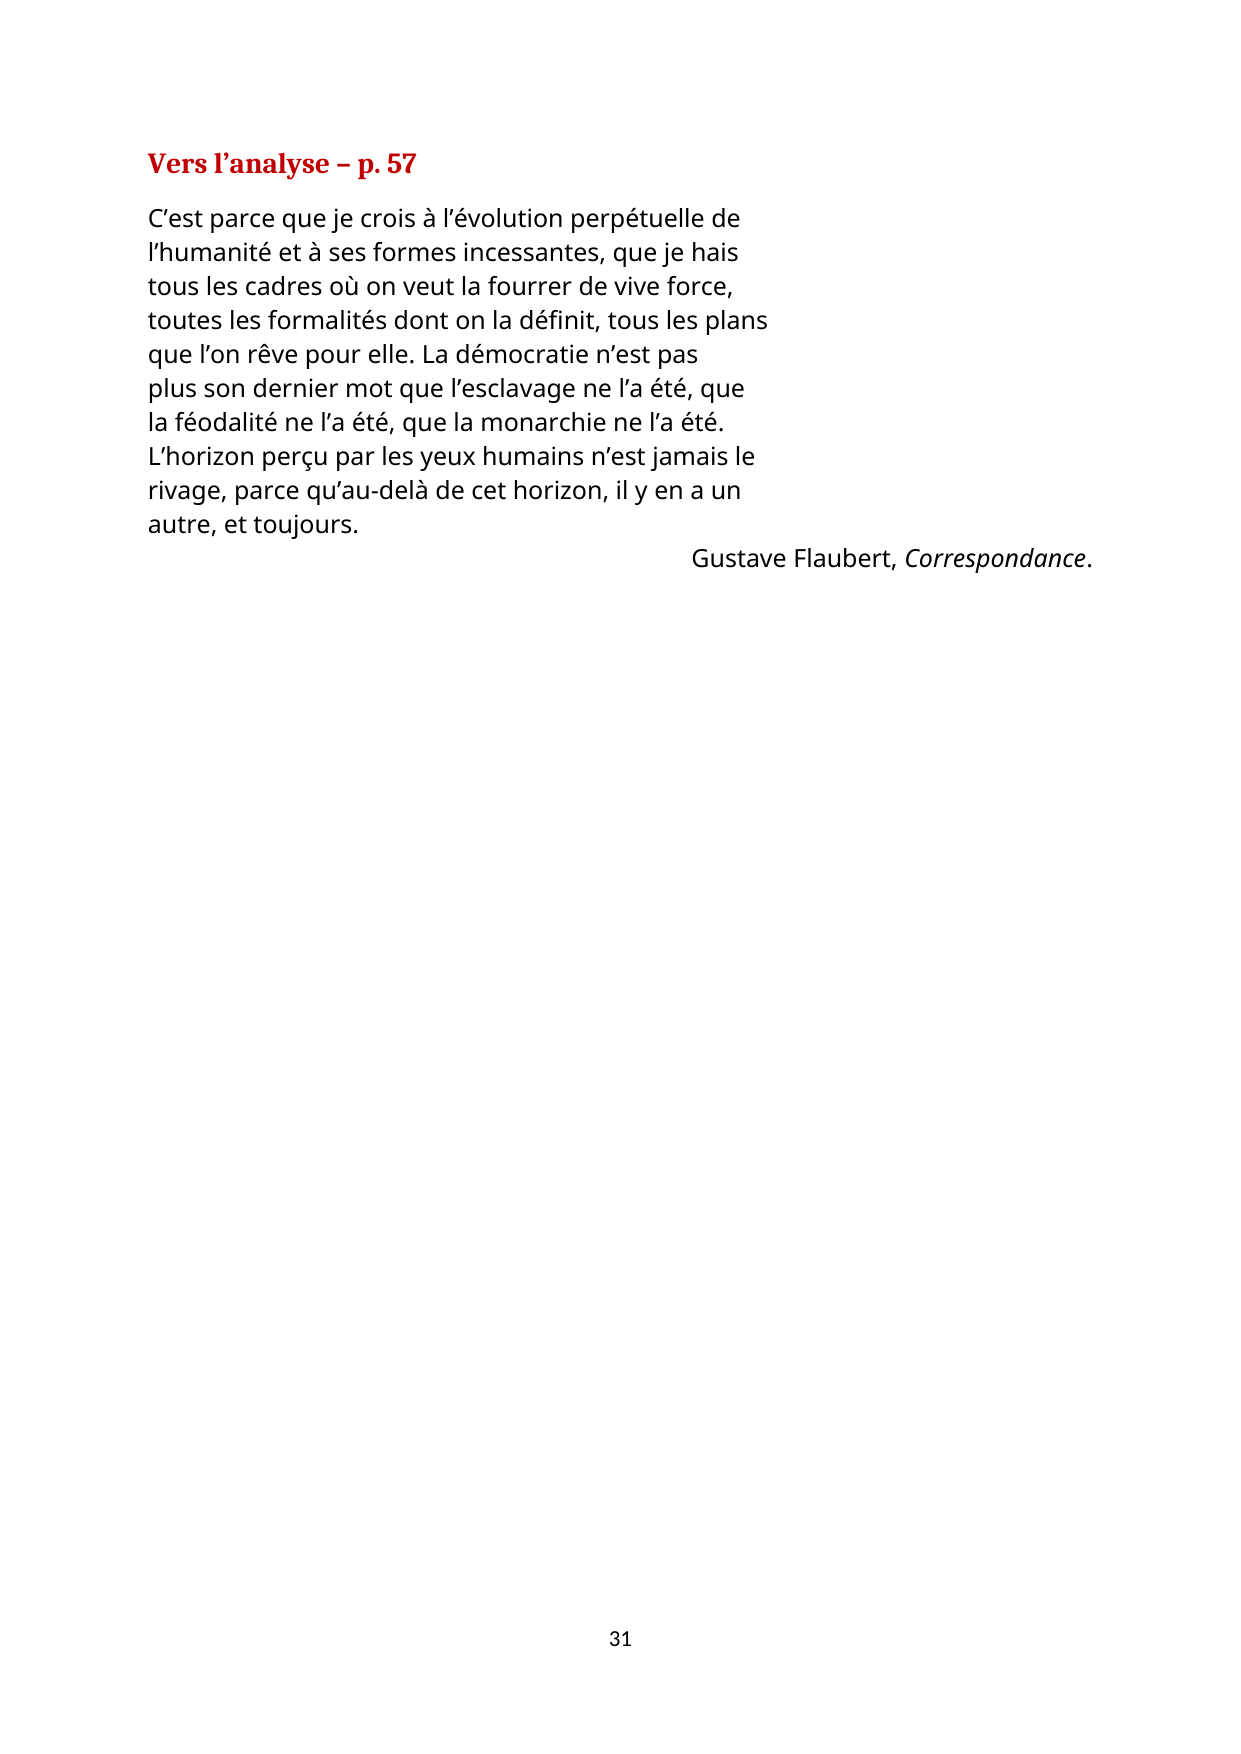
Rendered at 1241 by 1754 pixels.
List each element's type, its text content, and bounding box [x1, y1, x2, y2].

text Gustave Flaubert, Correspondance. [148, 541, 1093, 575]
text autre, et toujours. [148, 507, 1093, 541]
text la féodalité ne l’a été, que la monarchie ne l’a été. [148, 405, 1093, 439]
text plus son dernier mot que l’esclavage ne l’a été, que [148, 371, 1093, 405]
text Vers l’analyse – p. 57 [148, 148, 1093, 181]
text l’humanité et à ses formes incessantes, que je hais [148, 234, 1093, 268]
text tous les cadres où on veut la fourrer de vive force, [148, 268, 1093, 303]
text rivage, parce qu’au-delà de cet horizon, il y en a un [148, 473, 1093, 507]
text L’horizon perçu par les yeux humains n’est jamais le [148, 439, 1093, 473]
text toutes les formalités dont on la définit, tous les plans [148, 303, 1093, 337]
text C’est parce que je crois à l’évolution perpétuelle de [148, 200, 1093, 234]
text que l’on rêve pour elle. La démocratie n’est pas [148, 337, 1093, 371]
